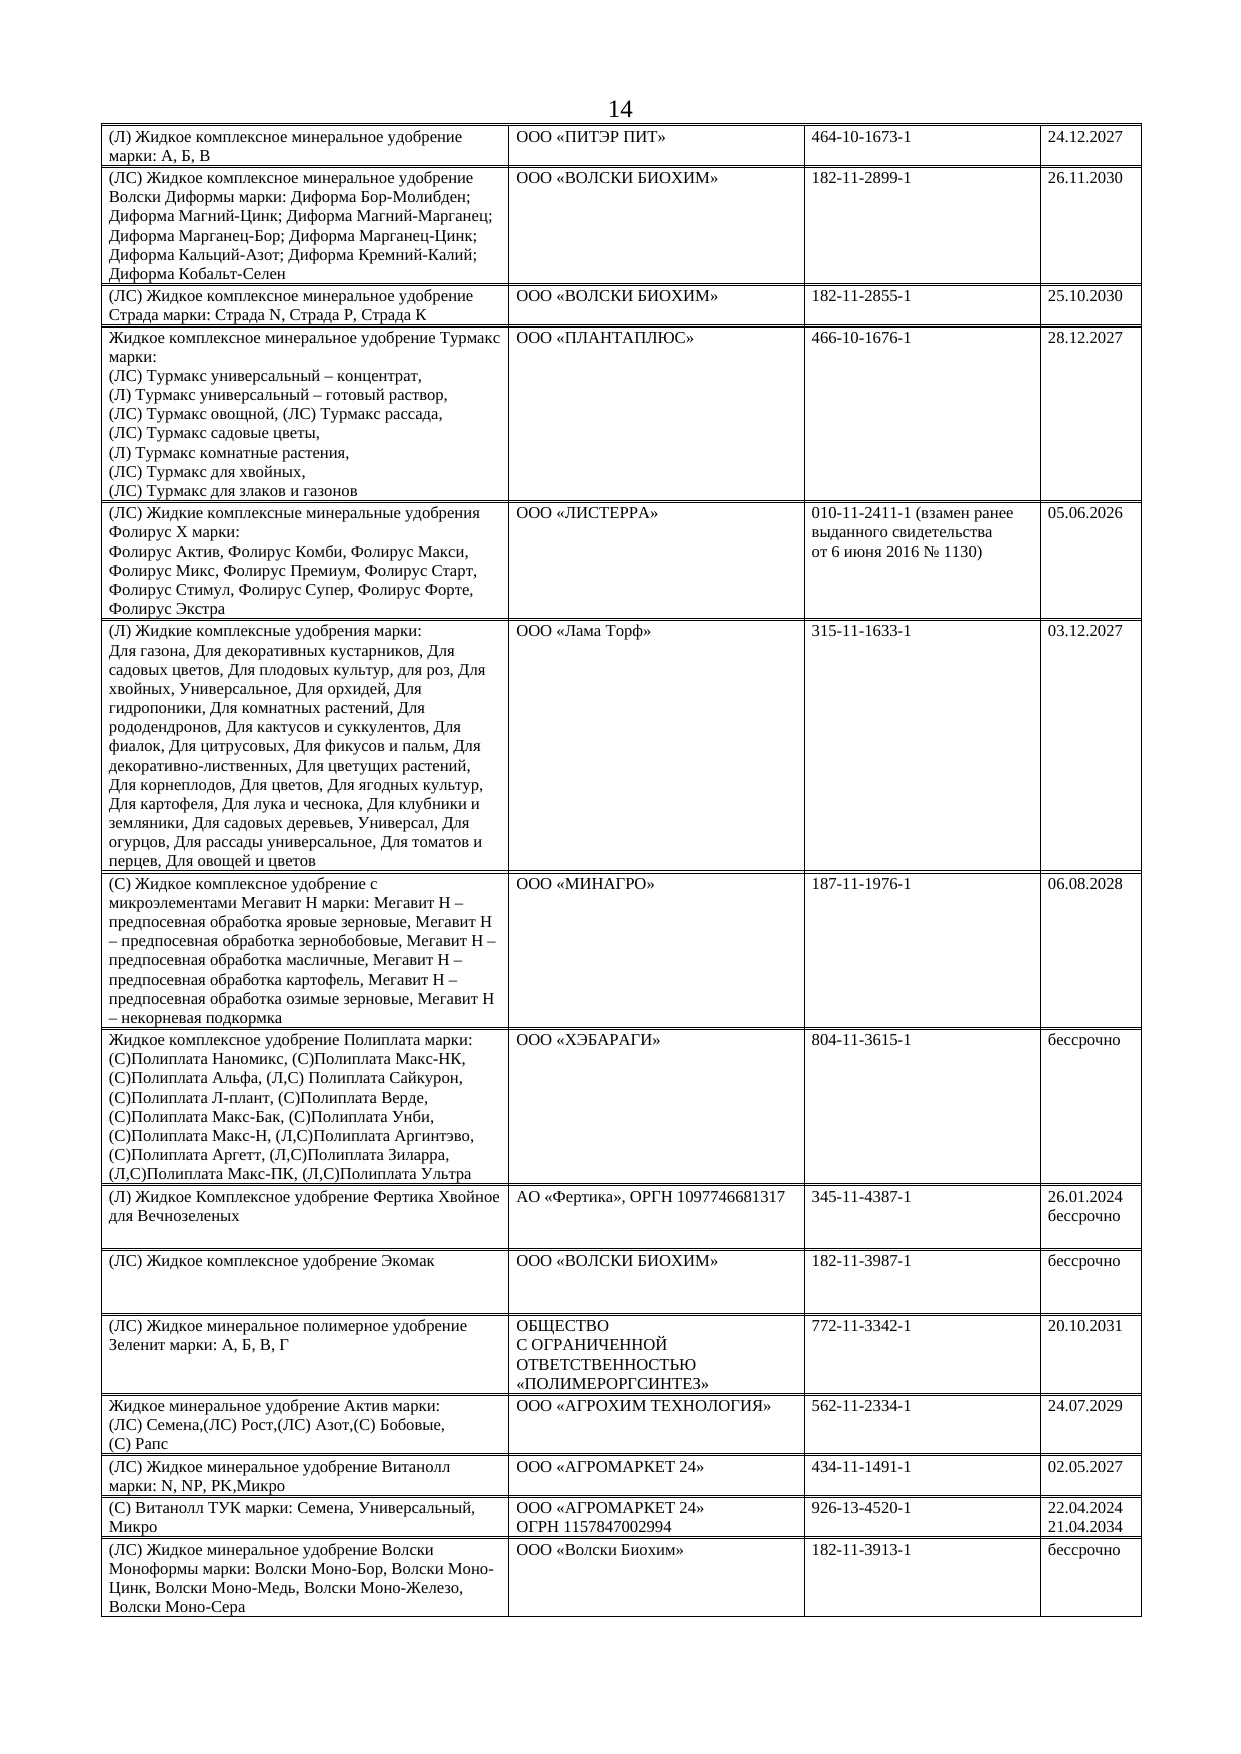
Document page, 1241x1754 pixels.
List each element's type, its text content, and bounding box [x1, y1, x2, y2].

table_cell 315-11-1633-1 [805, 621, 1040, 870]
table_cell 26.01.2024 бессрочно [1041, 1186, 1141, 1248]
table_cell 02.05.2027 [1041, 1456, 1141, 1495]
table_cell бессрочно [1041, 1251, 1141, 1313]
table_cell 26.11.2030 [1041, 168, 1141, 283]
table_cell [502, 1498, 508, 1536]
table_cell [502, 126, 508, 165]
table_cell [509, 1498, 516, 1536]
table_cell (ЛС) Жидкое комплексное удобрение Экомак [102, 1251, 508, 1313]
table_cell 345-11-4387-1 [805, 1186, 1040, 1248]
table_cell 05.06.2026 [1041, 503, 1141, 618]
table_cell 182-11-2899-1 [805, 168, 1040, 283]
table_cell 926-13-4520-1 [805, 1498, 1040, 1536]
table_cell бессрочно [1041, 1030, 1141, 1183]
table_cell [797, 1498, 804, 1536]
table_cell ООО «ЛИСТЕРРА» [509, 503, 804, 618]
table_cell (Л) Жидкие комплексные удобрения марки: Для газона, Для декоративных кустарников, Для садовых цветов, Для плодовых культур, для роз, Для хвойных, Универсальное, Для орхидей, Для гидропоники, Для комнатных растений, Для рододендронов, Для кактусов и суккулентов, Для фиалок, Для цитрусовых, Для фикусов и пальм, Для декоративно-лиственных, Для цветущих растений, Для корнеплодов, Для цветов, Для ягодных культур, Для картофеля, Для лука и чеснока, Для клубники и земляники, Для садовых деревьев, Универсал, Для огурцов, Для рассады универсальное, Для томатов и перцев, Для овощей и цветов [102, 621, 508, 870]
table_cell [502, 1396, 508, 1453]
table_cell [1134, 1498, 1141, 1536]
table_cell 182-11-2855-1 [805, 286, 1040, 324]
table_cell ООО «ВОЛСКИ БИОХИМ» [509, 286, 804, 324]
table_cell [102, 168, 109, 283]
table_cell ООО «ХЭБАРАГИ» [509, 1030, 804, 1183]
table_cell 24.12.2027 [1041, 126, 1141, 165]
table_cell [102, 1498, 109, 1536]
table_cell 187-11-1976-1 [805, 874, 1040, 1027]
table_cell ООО «МИНАГРО» [509, 874, 804, 1027]
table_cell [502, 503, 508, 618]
table_cell 06.08.2028 [1041, 874, 1141, 1027]
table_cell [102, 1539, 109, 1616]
table_cell 562-11-2334-1 [805, 1396, 1040, 1453]
table_cell 20.10.2031 [1041, 1316, 1141, 1393]
table_cell Жидкое комплексное удобрение Полиплата марки: (С)Полиплата Наномикс, (С)Полиплата Макс-НК, (С)Полиплата Альфа, (Л,С) Полиплата Сайкурон, (С)Полиплата Л-плант, (С)Полиплата Верде, (С)Полиплата Макс-Бак, (С)Полиплата Унби, (С)Полиплата Макс-Н, (Л,С)Полиплата Аргинтэво, (С)Полиплата Аргетт, (Л,С)Полиплата Зиларра, (Л,С)Полиплата Макс-ПК, (Л,С)Полиплата Ультра [102, 1030, 508, 1183]
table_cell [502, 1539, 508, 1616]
table_cell 804-11-3615-1 [805, 1030, 1040, 1183]
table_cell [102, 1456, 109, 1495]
table_cell ООО «АГРОХИМ ТЕХНОЛОГИЯ» [509, 1396, 804, 1453]
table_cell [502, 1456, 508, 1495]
table_cell 466-10-1676-1 [805, 328, 1040, 500]
table_cell 464-10-1673-1 [805, 126, 1040, 165]
table_cell 010-11-2411-1 (взамен ранее выданного свидетельства от 6 июня 2016 № 1130) [805, 503, 1040, 618]
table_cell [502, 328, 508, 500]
table_cell 434-11-1491-1 [805, 1456, 1040, 1495]
table_cell ООО «Лама Торф» [509, 621, 804, 870]
table_cell (Л) Жидкое Комплексное удобрение Фертика Хвойное для Вечнозеленых [102, 1186, 508, 1248]
table_cell 772-11-3342-1 [805, 1316, 1040, 1393]
table_cell 25.10.2030 [1041, 286, 1141, 324]
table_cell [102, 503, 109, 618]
table_cell (ЛС) Жидкое комплексное минеральное удобрение Страда марки: Страда N, Страда Р, Страда К [102, 286, 508, 324]
table_cell ООО «Волски Биохим» [509, 1539, 804, 1616]
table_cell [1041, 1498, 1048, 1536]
table_cell 182-11-3987-1 [805, 1251, 1040, 1313]
table_cell 28.12.2027 [1041, 328, 1141, 500]
table_cell АО «Фертика», ОРГН 1097746681317 [509, 1186, 804, 1248]
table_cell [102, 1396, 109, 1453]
table_cell ООО «ПИТЭР ПИТ» [509, 126, 804, 165]
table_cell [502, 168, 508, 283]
table_cell 182-11-3913-1 [805, 1539, 1040, 1616]
table_cell 24.07.2029 [1041, 1396, 1141, 1453]
table_cell (ЛС) Жидкое минеральное полимерное удобрение Зеленит марки: А, Б, В, Г [102, 1316, 508, 1393]
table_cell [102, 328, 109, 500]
table_cell 03.12.2027 [1041, 621, 1141, 870]
table_cell ООО «ВОЛСКИ БИОХИМ» [509, 1251, 804, 1313]
table_cell ОБЩЕСТВО С ОГРАНИЧЕННОЙ ОТВЕТСТВЕННОСТЬЮ «ПОЛИМЕРОРГСИНТЕЗ» [509, 1316, 804, 1393]
table_cell ООО «АГРОМАРКЕТ 24» [509, 1456, 804, 1495]
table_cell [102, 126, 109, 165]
table_cell (С) Жидкое комплексное удобрение с микроэлементами Мегавит Н марки: Мегавит Н – предпосевная обработка яровые зерновые, Мегавит Н – предпосевная обработка зернобобовые, Мегавит Н – предпосевная обработка масличные, Мегавит Н – предпосевная обработка картофель, Мегавит Н – предпосевная обработка озимые зерновые, Мегавит Н – некорневая подкормка [102, 874, 508, 1027]
table_cell бессрочно [1041, 1539, 1141, 1616]
table_cell ООО «ПЛАНТАПЛЮС» [509, 328, 804, 500]
table_cell ООО «ВОЛСКИ БИОХИМ» [509, 168, 804, 283]
